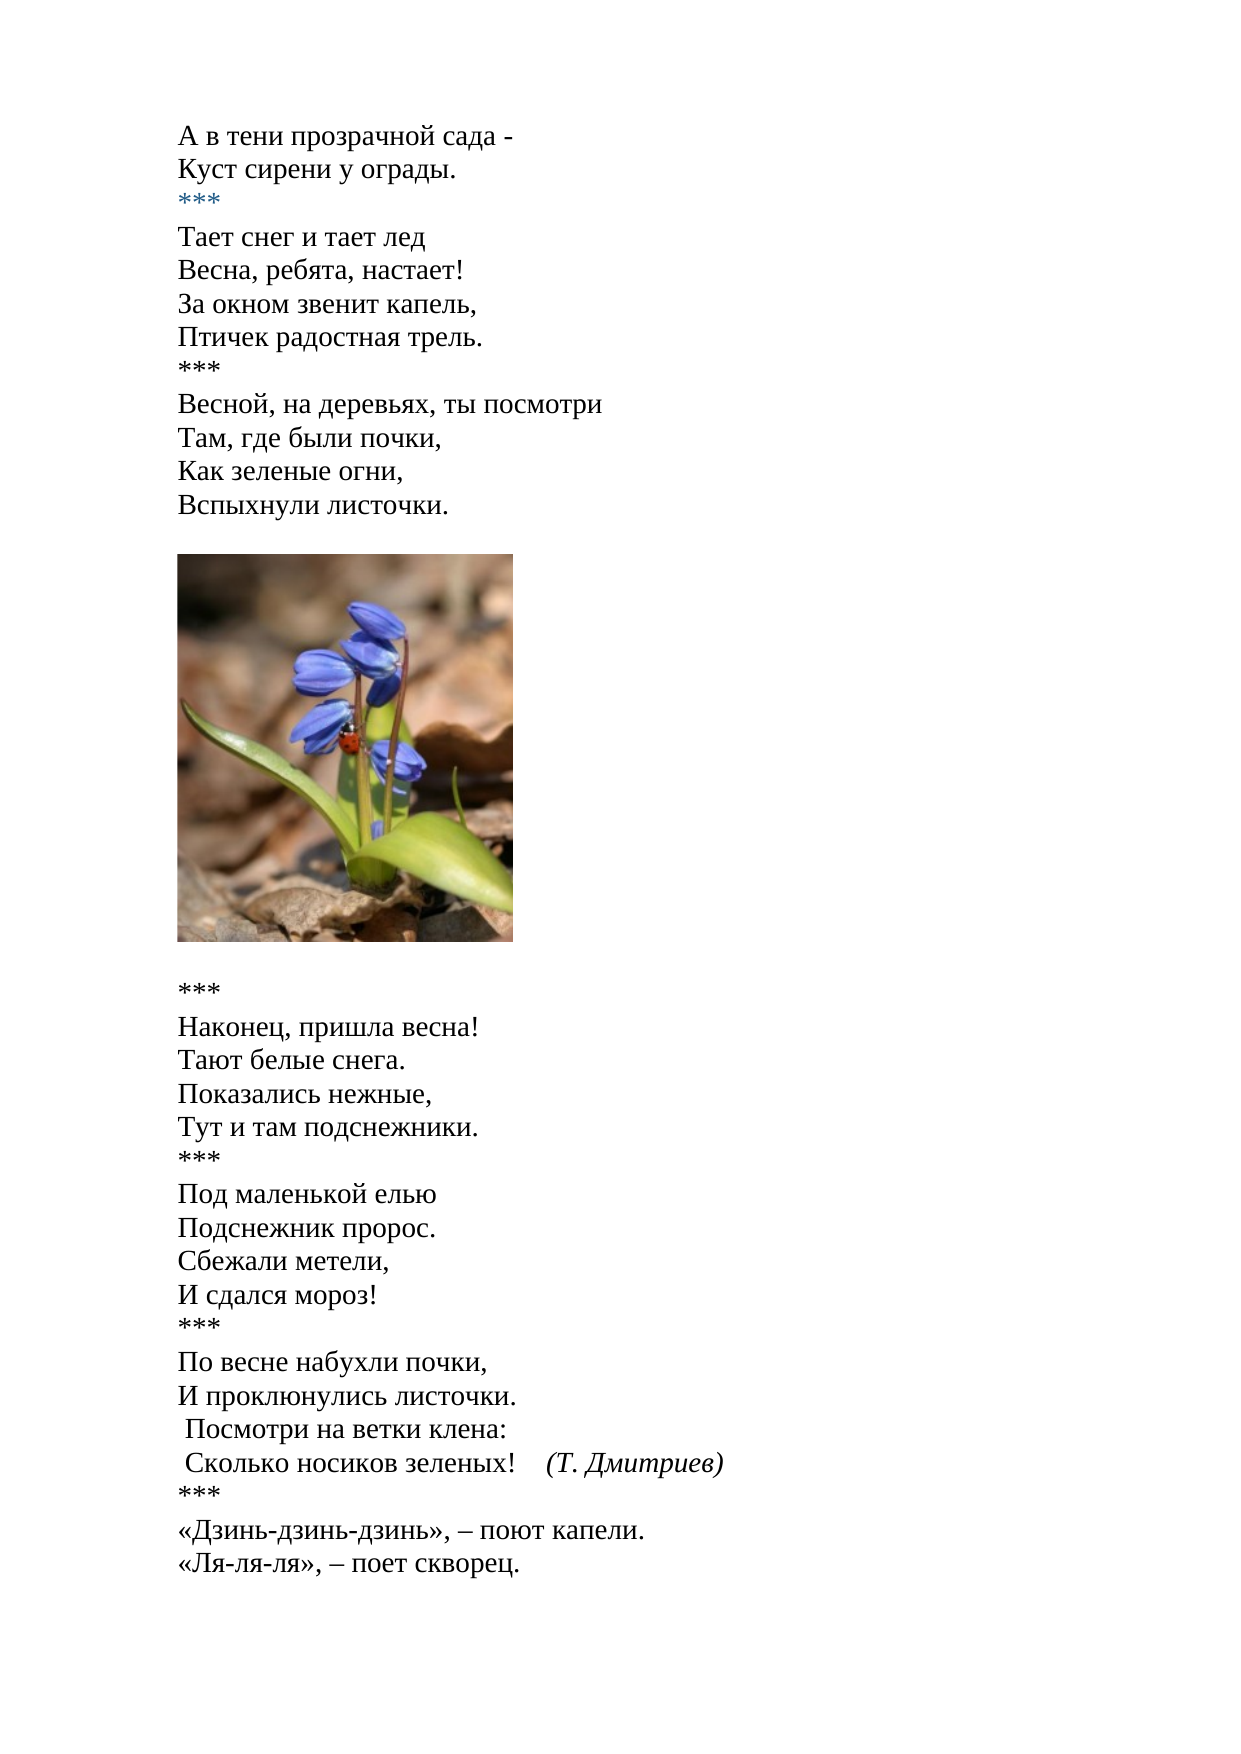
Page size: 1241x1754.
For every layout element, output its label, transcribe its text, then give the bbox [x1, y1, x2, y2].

text *** [177, 1311, 1152, 1344]
text Там, где были почки, Как зеленые огни, Вспыхнули листочки. [177, 420, 1152, 521]
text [177, 1512, 1152, 1579]
text *** [177, 975, 1152, 1009]
text Под маленькой елью Подснежник пророс. [177, 1176, 1152, 1243]
text *** [177, 353, 1152, 386]
text Посмотри на ветки клена: Сколько носиков зеленых! (Т. Дмитриев) [177, 1411, 1152, 1478]
picture [177, 554, 513, 942]
text По весне набухли почки, И проклюнулись листочки. [177, 1344, 1152, 1411]
text *** [177, 1143, 1152, 1176]
text *** [177, 185, 1152, 219]
text Куст сирени у ограды. [177, 152, 1152, 185]
text А в тени прозрачной сада - [177, 118, 1152, 152]
text Наконец, пришла весна! Тают белые снега. Показались нежные, Тут и там подснежники. [177, 1009, 1152, 1143]
text Сбежали метели, И сдался мороз! [177, 1243, 1152, 1311]
text Весной, на деревьях, ты посмотри [177, 386, 1152, 420]
text Тает снег и тает лед Весна, ребята, настает! За окном звенит капель, Птичек радостная трель. [177, 219, 1152, 353]
text *** [177, 1478, 1152, 1512]
